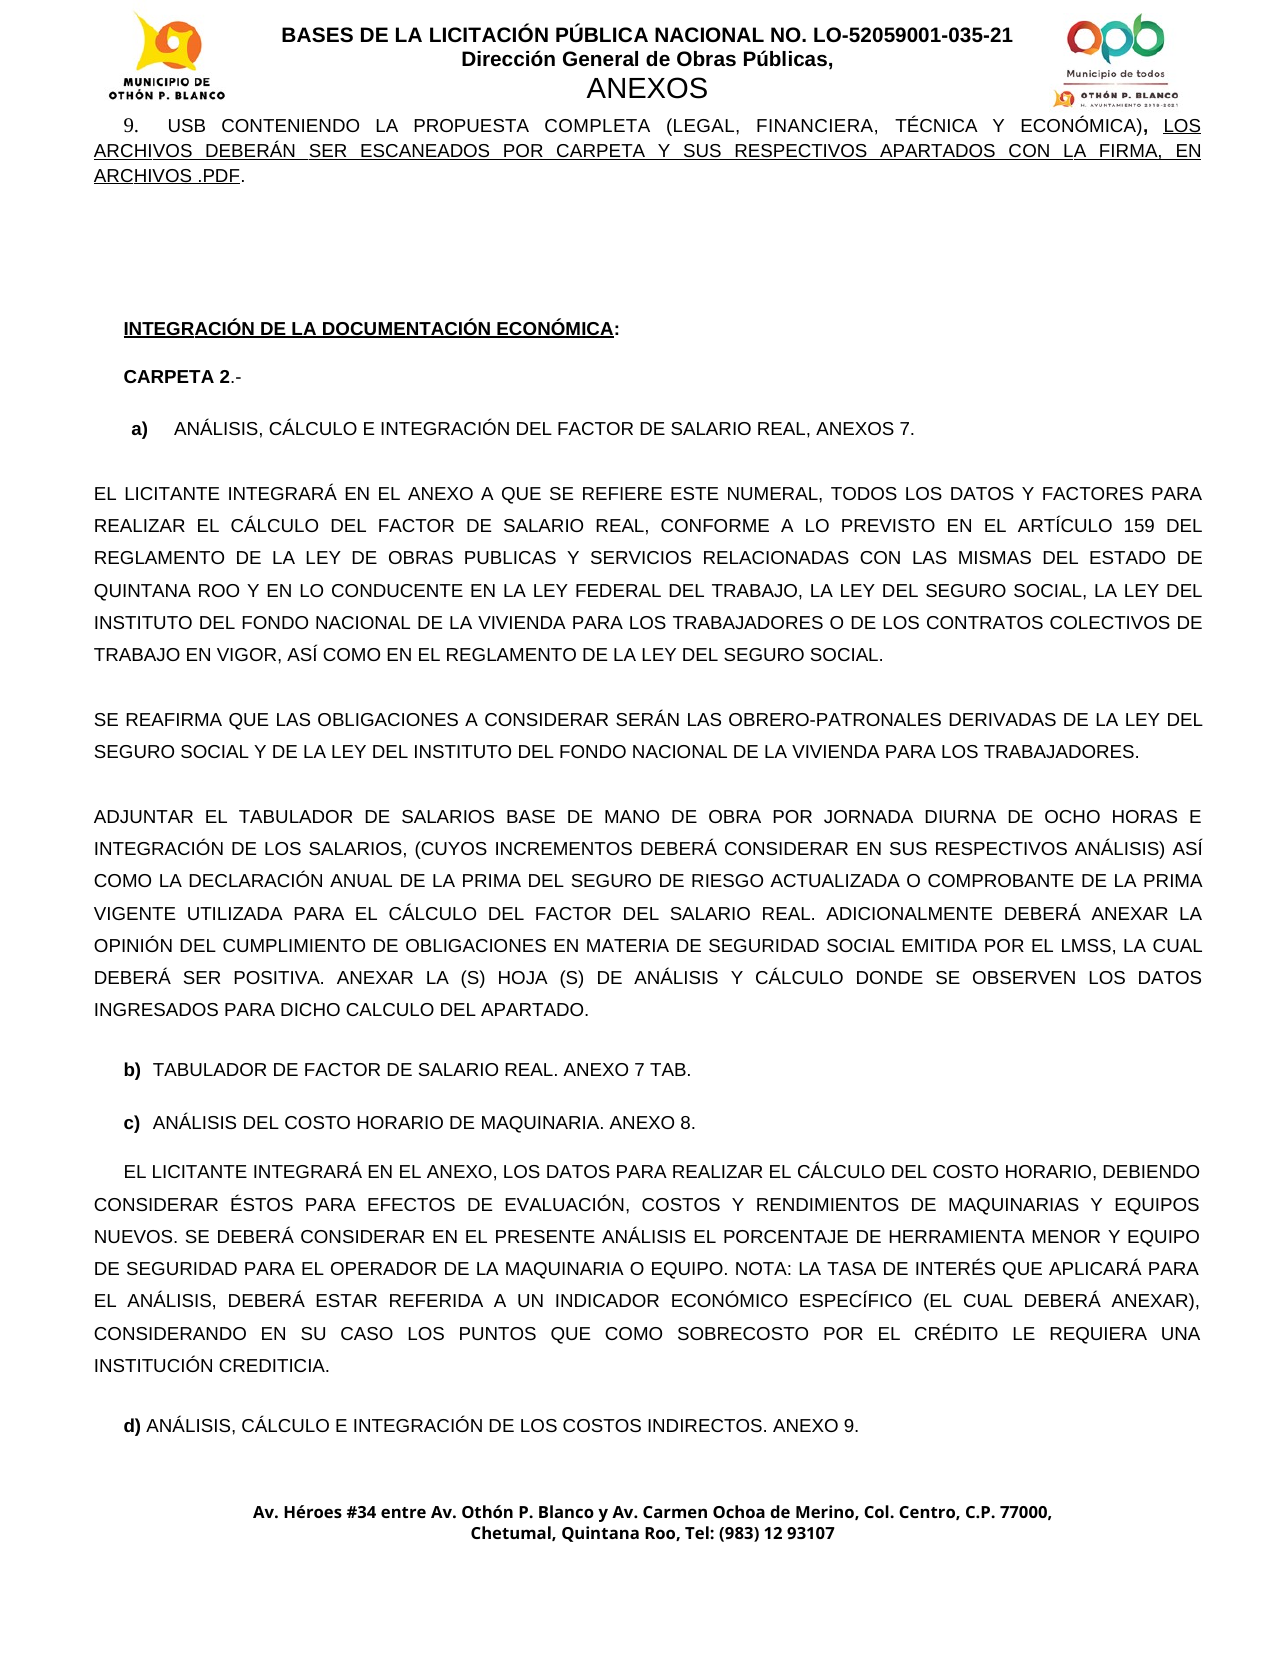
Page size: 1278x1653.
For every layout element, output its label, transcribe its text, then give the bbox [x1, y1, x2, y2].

picture [1049, 13, 1192, 112]
text CARPETA 2.- [94, 366, 1201, 387]
text INTEGRACIÓN DE LA DOCUMENTACIÓN ECONÓMICA: [94, 316, 1201, 339]
text c) ANÁLISIS DEL COSTO HORARIO DE MAQUINARIA. ANEXO 8. [94, 1112, 1201, 1133]
list ANÁLISIS, CÁLCULO E INTEGRACIÓN DEL FACTOR DE SALARIO REAL, ANEXOS 7. [131, 418, 1204, 439]
text ADJUNTAR EL TABULADOR DE SALARIOS BASE DE MANO DE OBRA POR JORNADA DIURNA DE OCHO HORAS E INTEGRACIÓN DE LOS SALARIOS, (CUYOS INCREMENTOS DEBERÁ CONSIDERAR EN SUS RESPECTIVOS ANÁLISIS) ASÍ COMO LA DECLARACIÓN ANUAL DE LA PRIMA DEL SEGURO DE RIESGO ACTUALIZADA O COMPROBANTE DE LA PRIMA VIGENTE UTILIZADA PARA EL CÁLCULO DEL FACTOR DEL SALARIO REAL. ADICIONALMENTE DEBERÁ ANEXAR LA OPINIÓN DEL CUMPLIMIENTO DE OBLIGACIONES EN MATERIA DE SEGURIDAD SOCIAL EMITIDA POR EL LMSS, LA CUAL DEBERÁ SER POSITIVA. ANEXAR LA (S) HOJA (S) DE ANÁLISIS Y CÁLCULO DONDE SE OBSERVEN LOS DATOS INGRESADOS PARA DICHO CALCULO DEL APARTADO. [94, 806, 1204, 1021]
list USB CONTENIENDO LA PROPUESTA COMPLETA (LEGAL, FINANCIERA, TÉCNICA Y ECONÓMICA), LOS ARCHIVOS DEBERÁN SER ESCANEADOS POR CARPETA Y SUS RESPECTIVOS APARTADOS CON LA FIRMA, EN ARCHIVOS .PDF. [94, 160, 1201, 186]
picture [104, 0, 237, 112]
text d) ANÁLISIS, CÁLCULO E INTEGRACIÓN DE LOS COSTOS INDIRECTOS. ANEXO 9. [94, 1415, 1201, 1436]
text EL LICITANTE INTEGRARÁ EN EL ANEXO A QUE SE REFIERE ESTE NUMERAL, TODOS LOS DATOS Y FACTORES PARA REALIZAR EL CÁLCULO DEL FACTOR DE SALARIO REAL, CONFORME A LO PREVISTO EN EL ARTÍCULO 159 DEL REGLAMENTO DE LA LEY DE OBRAS PUBLICAS Y SERVICIOS RELACIONADAS CON LAS MISMAS DEL ESTADO DE QUINTANA ROO Y EN LO CONDUCENTE EN LA LEY FEDERAL DEL TRABAJO, LA LEY DEL SEGURO SOCIAL, LA LEY DEL INSTITUTO DEL FONDO NACIONAL DE LA VIVIENDA PARA LOS TRABAJADORES O DE LOS CONTRATOS COLECTIVOS DE TRABAJO EN VIGOR, ASÍ COMO EN EL REGLAMENTO DE LA LEY DEL SEGURO SOCIAL. [94, 483, 1204, 666]
text b) TABULADOR DE FACTOR DE SALARIO REAL. ANEXO 7 TAB. [94, 1059, 1201, 1081]
list USB CONTENIENDO LA PROPUESTA COMPLETA (LEGAL, FINANCIERA, TÉCNICA Y ECONÓMICA), LOS ARCHIVOS DEBERÁN SER ESCANEADOS POR CARPETA Y SUS RESPECTIVOS APARTADOS CON LA FIRMA, EN ARCHIVOS .PDF. [94, 112, 1201, 159]
text SE REAFIRMA QUE LAS OBLIGACIONES A CONSIDERAR SERÁN LAS OBRERO-PATRONALES DERIVADAS DE LA LEY DEL SEGURO SOCIAL Y DE LA LEY DEL INSTITUTO DEL FONDO NACIONAL DE LA VIVIENDA PARA LOS TRABAJADORES. [94, 709, 1204, 762]
text EL LICITANTE INTEGRARÁ EN EL ANEXO, LOS DATOS PARA REALIZAR EL CÁLCULO DEL COSTO HORARIO, DEBIENDO CONSIDERAR ÉSTOS PARA EFECTOS DE EVALUACIÓN, COSTOS Y RENDIMIENTOS DE MAQUINARIAS Y EQUIPOS NUEVOS. SE DEBERÁ CONSIDERAR EN EL PRESENTE ANÁLISIS EL PORCENTAJE DE HERRAMIENTA MENOR Y EQUIPO DE SEGURIDAD PARA EL OPERADOR DE LA MAQUINARIA O EQUIPO. NOTA: LA TASA DE INTERÉS QUE APLICARÁ PARA EL ANÁLISIS, DEBERÁ ESTAR REFERIDA A UN INDICADOR ECONÓMICO ESPECÍFICO (EL CUAL DEBERÁ ANEXAR), CONSIDERANDO EN SU CASO LOS PUNTOS QUE COMO SOBRECOSTO POR EL CRÉDITO LE REQUIERA UNA INSTITUCIÓN CREDITICIA. [94, 1161, 1201, 1376]
